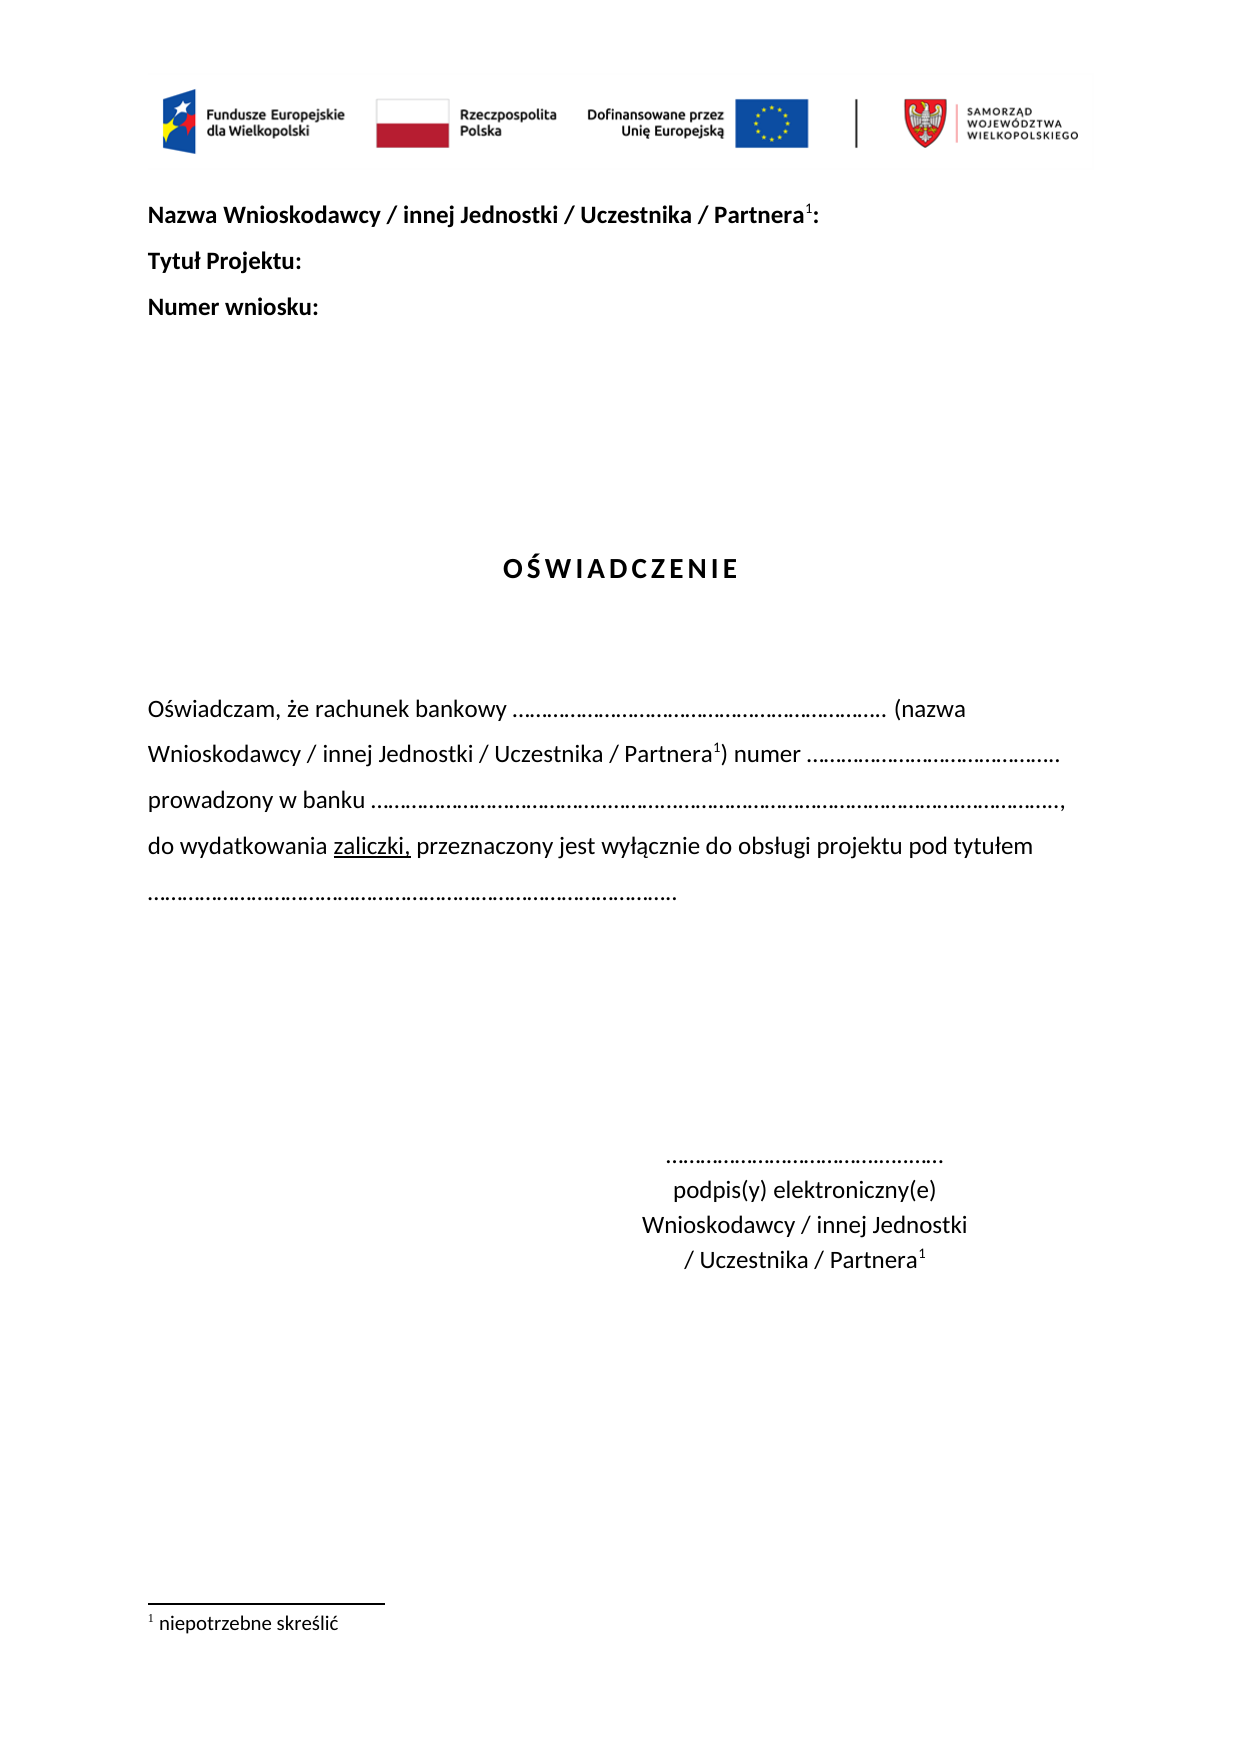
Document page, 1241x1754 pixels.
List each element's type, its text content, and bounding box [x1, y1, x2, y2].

text / Uczestnika / Partnera1 [517, 1245, 1092, 1275]
text Oświadczam, że rachunek bankowy ……………………………………………………….. (nazwa Wnioskodawcy / innej Jednostki / Uczestnika / Partnera) numer …………………………………….. prowadzony w banku …………………………………..………...………………………………………….…………….., do wydatkowania zaliczki, przeznaczony jest wyłącznie do obsługi projektu pod tytułem ……………………………………………………………………………….. [148, 693, 1092, 906]
picture [147, 73, 1094, 170]
text ……………………………….…..…… [517, 1140, 1092, 1170]
text Tytuł Projektu: [148, 245, 1092, 276]
text Nazwa Wnioskodawcy / innej Jednostki / Uczestnika / Partnera1: [148, 200, 1092, 230]
text OŚWIADCZENIE [148, 551, 1092, 586]
text Wnioskodawcy / innej Jednostki [517, 1210, 1092, 1240]
text Numer wniosku: [148, 291, 1092, 322]
text podpis(y) elektroniczny(e) [517, 1175, 1092, 1205]
